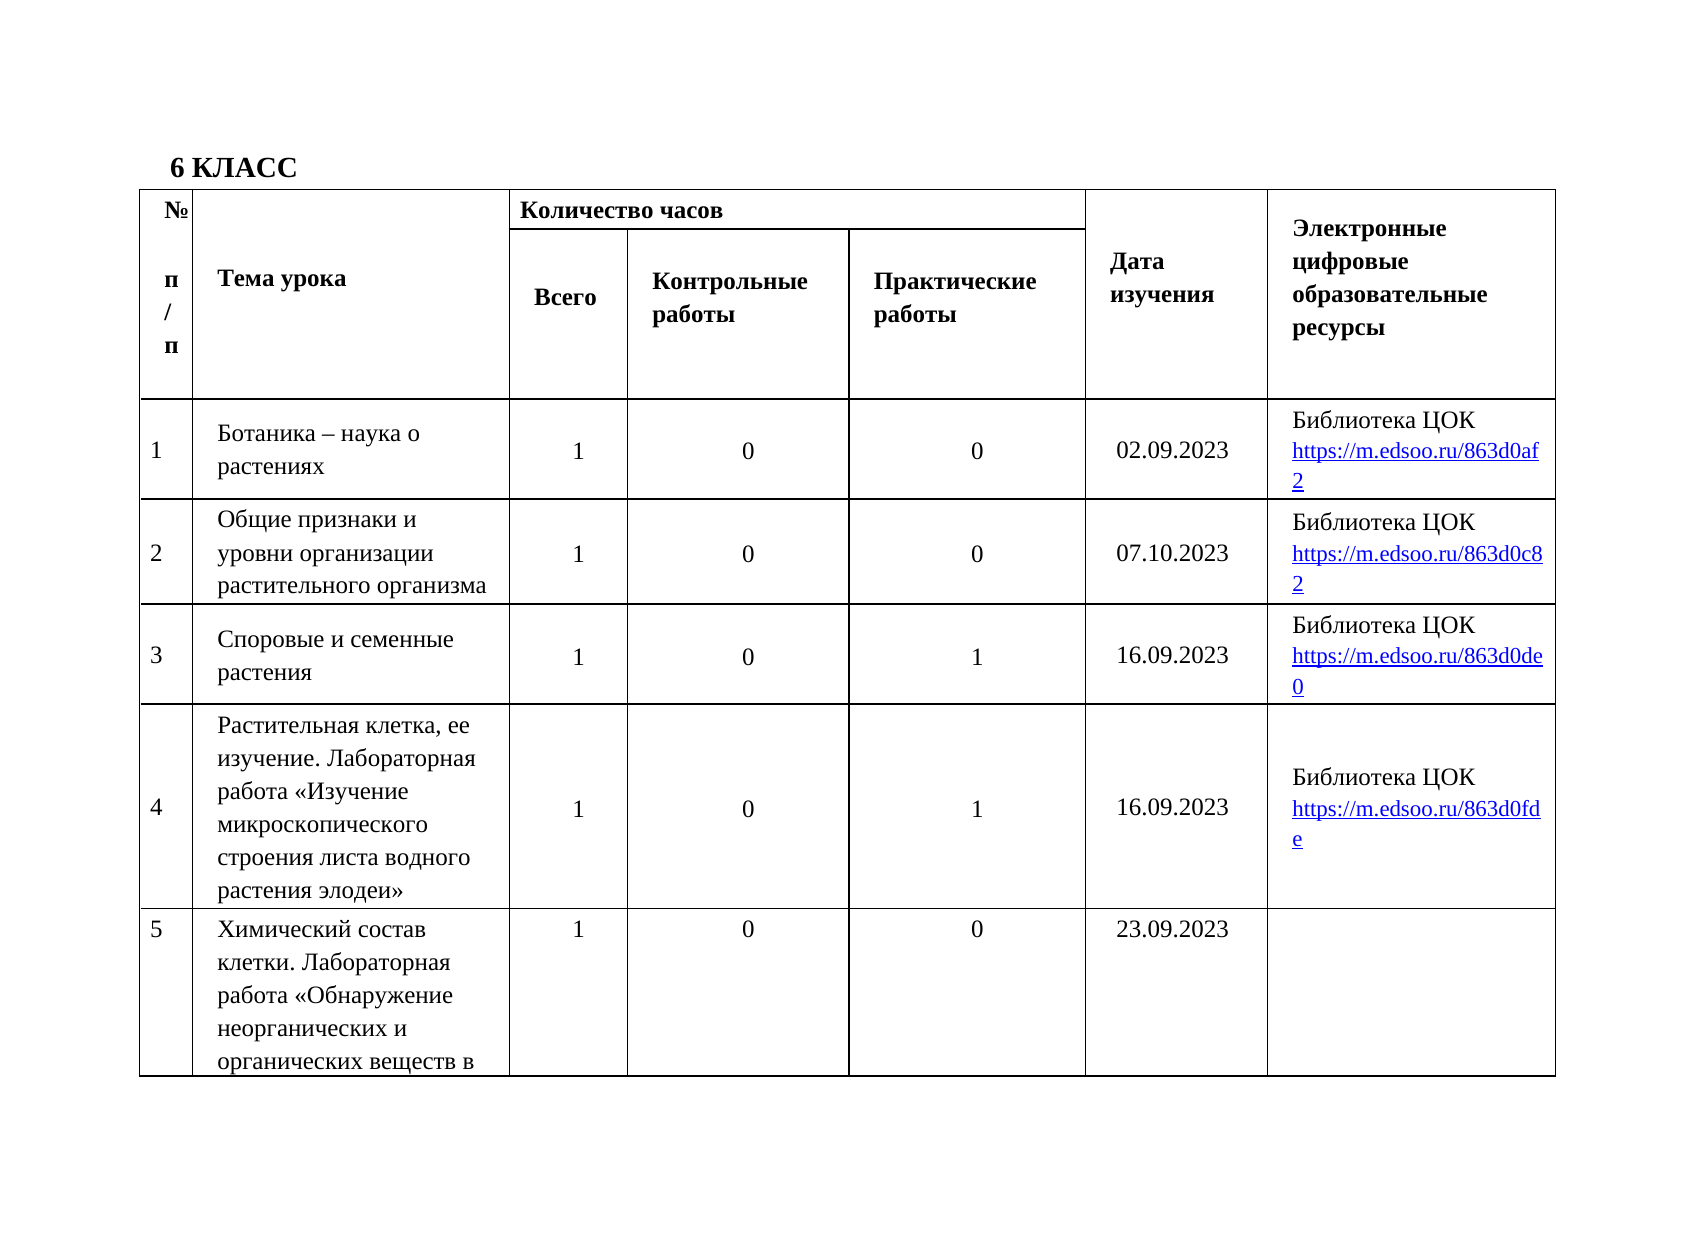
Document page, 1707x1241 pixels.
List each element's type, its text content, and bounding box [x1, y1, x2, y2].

table_cell 0 [628, 400, 848, 498]
table_cell 0 [628, 705, 848, 907]
table_cell 02.09.2023 [1086, 400, 1267, 498]
table_cell 0 [850, 500, 1085, 603]
table_cell 16.09.2023 [1086, 605, 1267, 703]
table_cell 16.09.2023 [1086, 705, 1267, 907]
table_cell Библиотека ЦОК https://m.edsoo.ru/863d0de0 [1268, 605, 1555, 703]
table_cell 3 [140, 604, 192, 703]
table_cell 07.10.2023 [1086, 500, 1267, 603]
table_cell 1 [510, 705, 627, 907]
table_cell 5 [140, 909, 192, 1075]
table_cell [1268, 909, 1555, 1075]
table_cell 0 [850, 400, 1085, 498]
table_cell Растительная клетка, ее изучение. Лабораторная работа «Изучение микроскопического строения листа водного растения элодеи» [193, 705, 509, 907]
table_header Тема урока [193, 190, 509, 398]
table_cell 0 [628, 909, 848, 1075]
table_cell Библиотека ЦОК https://m.edsoo.ru/863d0af2 [1268, 400, 1555, 498]
table_cell 1 [510, 400, 627, 498]
table_cell 0 [628, 500, 848, 603]
table_cell 0 [850, 909, 1085, 1075]
table_cell Практические работы [850, 230, 1085, 398]
table_cell 2 [140, 499, 192, 603]
table_cell 23.09.2023 [1086, 909, 1267, 1075]
text 6 КЛАСС [162, 150, 1557, 183]
table_cell 1 [850, 705, 1085, 907]
table_cell 1 [510, 909, 627, 1075]
table_cell 0 [628, 605, 848, 703]
table_cell Ботаника – наука о растениях [193, 400, 509, 498]
table_cell Библиотека ЦОК https://m.edsoo.ru/863d0fde [1268, 705, 1555, 907]
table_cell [193, 909, 509, 1075]
table_header Дата изучения [1086, 190, 1267, 398]
table_header Количество часов [510, 190, 1085, 228]
table_header № п/п [140, 190, 192, 398]
table_cell 4 [140, 704, 192, 907]
table_cell Библиотека ЦОК https://m.edsoo.ru/863d0c82 [1268, 500, 1555, 603]
table_cell 1 [510, 605, 627, 703]
table_cell 1 [140, 399, 192, 498]
table_cell Всего [510, 230, 627, 398]
table_cell Споровые и семенные растения [193, 605, 509, 703]
table_cell Общие признаки и уровни организации растительного организма [193, 500, 509, 603]
table_header Электронные цифровые образовательные ресурсы [1268, 190, 1555, 398]
table_cell 1 [510, 500, 627, 603]
table_cell Контрольные работы [628, 230, 848, 398]
table_cell 1 [850, 605, 1085, 703]
